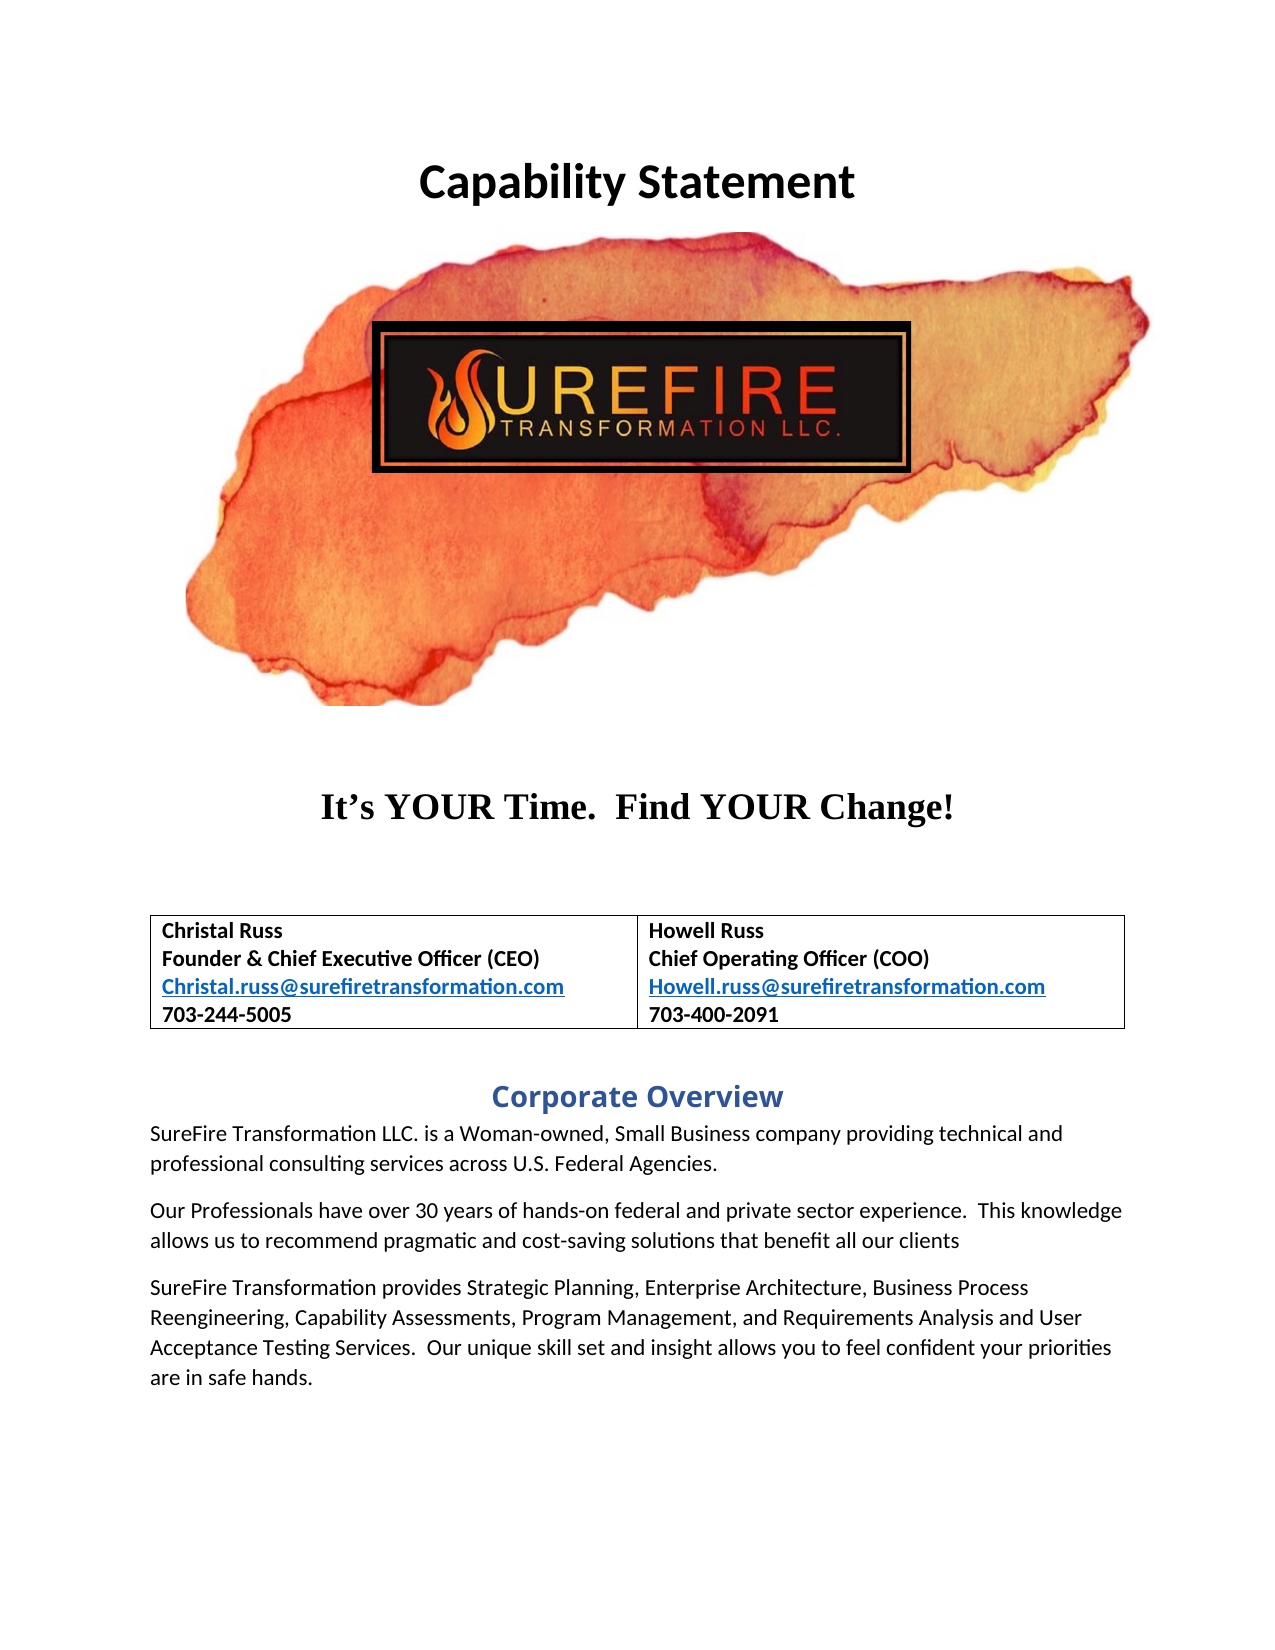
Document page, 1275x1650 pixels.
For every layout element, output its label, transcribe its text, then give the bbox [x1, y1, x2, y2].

picture [184, 232, 1156, 704]
text SureFire Transformation provides Strategic Planning, Enterprise Architecture, Business Process Reengineering, Capability Assessments, Program Management, and Requirements Analysis and User Acceptance Testing Services. Our unique skill set and insight allows you to feel confident your priorities are in safe hands. [150, 1273, 1125, 1391]
text SureFire Transformation LLC. is a Woman-owned, Small Business company providing technical and professional consulting services across U.S. Federal Agencies. [150, 1119, 1125, 1177]
subtitle Corporate Overview [150, 1076, 1125, 1116]
text Our Professionals have over 30 years of hands-on federal and private sector experience. This knowledge allows us to recommend pragmatic and cost-saving solutions that benefit all our clients [150, 1196, 1125, 1254]
table_header Howell Russ Chief Operating Officer (COO) Howell.russ@surefiretransformation.com 703-400-2091 [638, 916, 1124, 1028]
text Capability Statement [150, 150, 1125, 211]
table_header Christal Russ Founder & Chief Executive Officer (CEO) Christal.russ@surefiretransformation.com 703-244-5005 [151, 916, 637, 1028]
